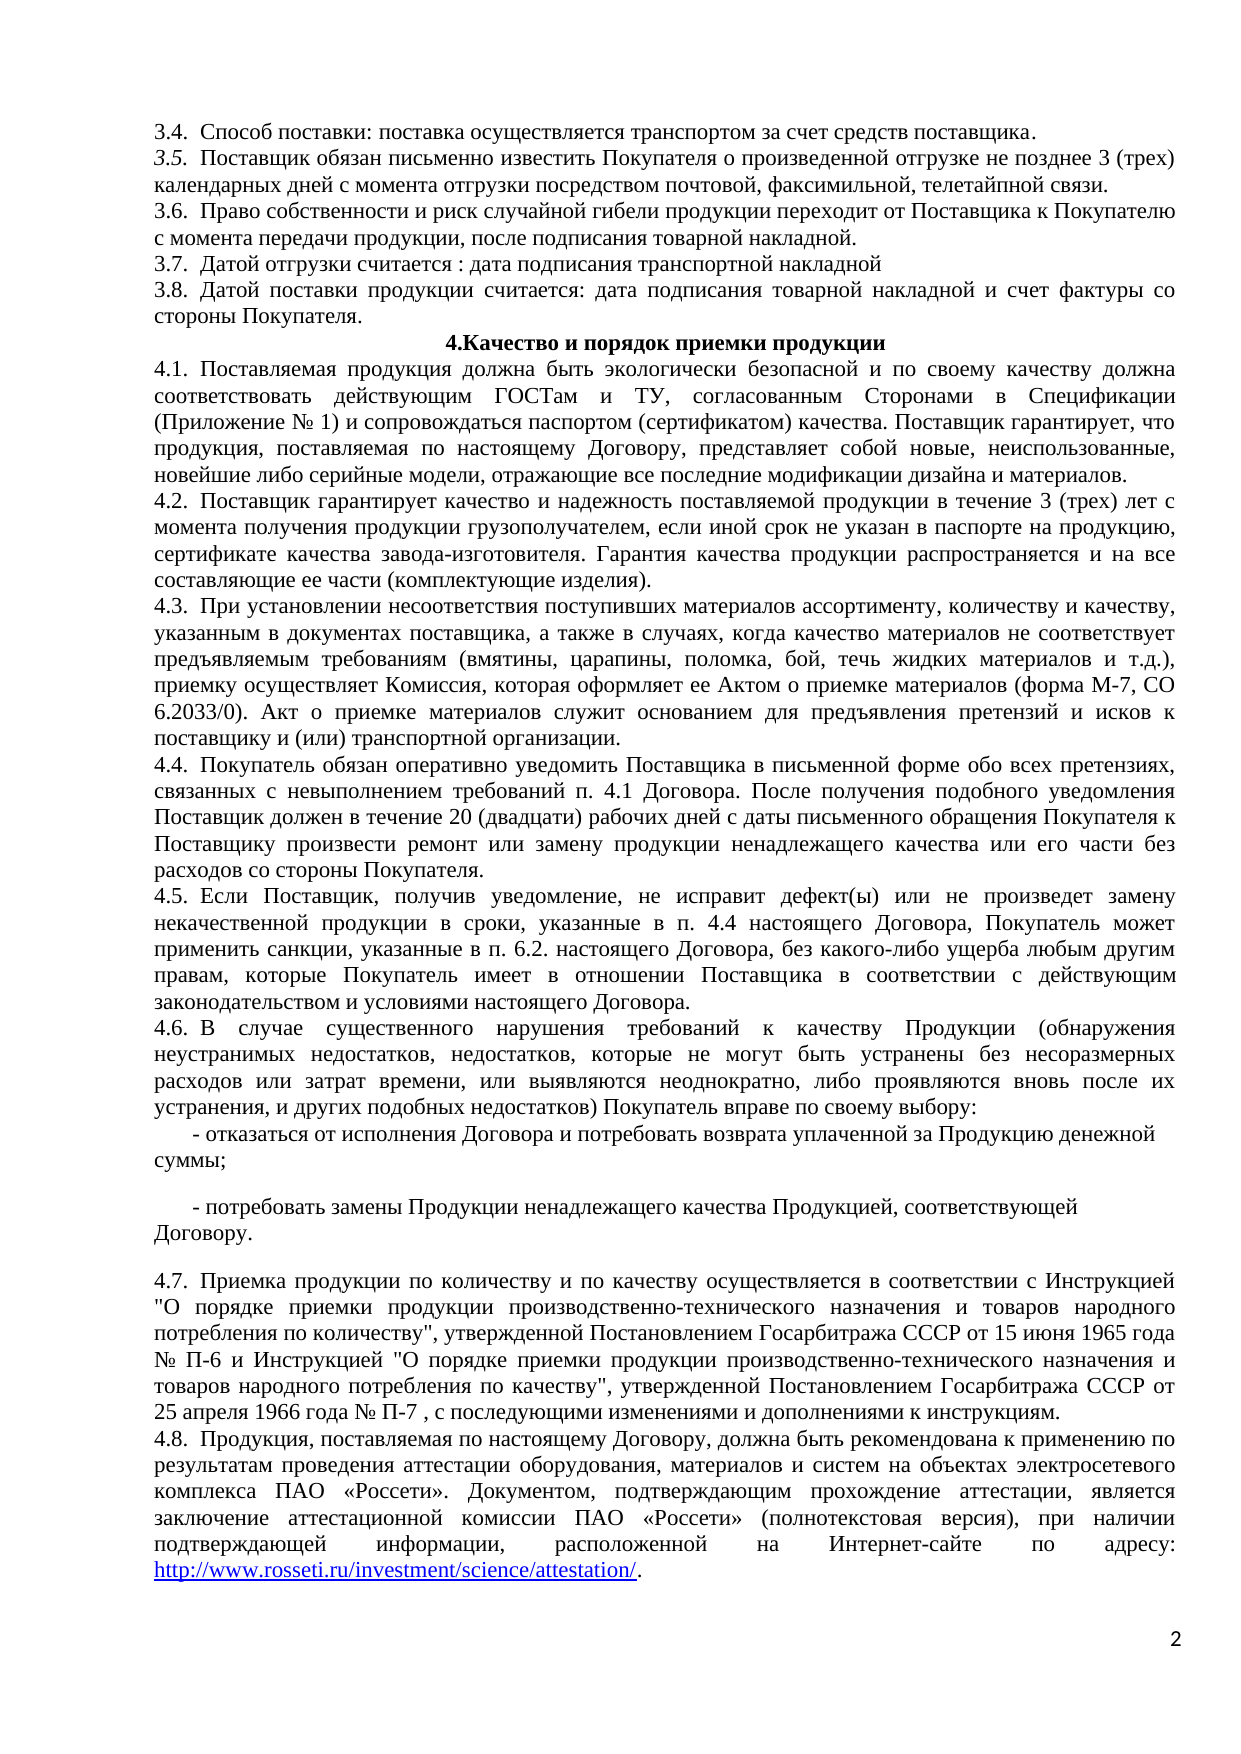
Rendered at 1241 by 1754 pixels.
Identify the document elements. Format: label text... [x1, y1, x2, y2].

list В случае существенного нарушения требований к качеству Продукции (обнаружения неустранимых недостатков, недостатков, которые не могут быть устранены без несоразмерных расходов или затрат времени, или выявляются неоднократно, либо проявляются вновь после их устранения, и других подобных недостатков) Покупатель вправе по своему выбору: [154, 1014, 1177, 1119]
list Если Поставщик, получив уведомление, не исправит дефект(ы) или не произведет замену некачественной продукции в сроки, указанные в п. 4.4 настоящего Договора, Покупатель может применить санкции, указанные в п. 6.2. настоящего Договора, без какого-либо ущерба любым другим правам, которые Покупатель имеет в отношении Поставщика в соответствии с действующим законодательством и условиями настоящего Договора. [154, 882, 1177, 1014]
list Покупатель обязан оперативно уведомить Поставщика в письменной форме обо всех претензиях, связанных с невыполнением требований п. 4.1 Договора. После получения подобного уведомления Поставщик должен в течение 20 (двадцати) рабочих дней с даты письменного обращения Покупателя к Поставщику произвести ремонт или замену продукции ненадлежащего качества или его части без расходов со стороны Покупателя. [154, 751, 1177, 882]
list Продукция, поставляемая по настоящему Договору, должна быть рекомендована к применению по результатам проведения аттестации оборудования, материалов и систем на объектах электросетевого комплекса ПАО «Россети». Документом, подтверждающим прохождение аттестации, является заключение аттестационной комиссии ПАО «Россети» (полнотекстовая версия), при наличии подтверждающей информации, расположенной на Интернет-сайте по адресу: http://www.rosseti.ru/investment/science/attestation/. [154, 1425, 1177, 1583]
list Поставщик обязан письменно известить Покупателя о произведенной отгрузке не позднее 3 (трех) календарных дней с момента отгрузки посредством почтовой, факсимильной, телетайпной связи. [154, 144, 1177, 197]
list Поставщик гарантирует качество и надежность поставляемой продукции в течение 3 (трех) лет с момента получения продукции грузополучателем, если иной срок не указан в паспорте на продукцию, сертификате качества завода-изготовителя. Гарантия качества продукции распространяется и на все составляющие ее части (комплектующие изделия). [154, 487, 1177, 592]
list Способ поставки: поставка осуществляется транспортом за счет средств поставщика. [154, 118, 1181, 144]
list Датой отгрузки считается : дата подписания транспортной накладной [154, 250, 1177, 276]
text - отказаться от исполнения Договора и потребовать возврата уплаченной за Продукцию денежной суммы; [154, 1119, 1177, 1172]
list Поставляемая продукция должна быть экологически безопасной и по своему качеству должна соответствовать действующим ГОСТам и ТУ, согласованным Сторонами в Спецификации (Приложение № 1) и сопровождаться паспортом (сертификатом) качества. Поставщик гарантирует, что продукция, поставляемая по настоящему Договору, представляет собой новые, неиспользованные, новейшие либо серийные модели, отражающие все последние модификации дизайна и материалов. [154, 355, 1177, 487]
list При установлении несоответствия поступивших материалов ассортименту, количеству и качеству, указанным в документах поставщика, а также в случаях, когда качество материалов не соответствует предъявляемым требованиям (вмятины, царапины, поломка, бой, течь жидких материалов и т.д.), приемку осуществляет Комиссия, которая оформляет ее Актом о приемке материалов (форма М-7, СО 6.2033/0). Акт о приемке материалов служит основанием для предъявления претензий и исков к поставщику и (или) транспортной организации. [154, 592, 1177, 751]
list Датой поставки продукции считается: дата подписания товарной накладной и счет фактуры со стороны Покупателя. [154, 276, 1177, 329]
list Приемка продукции по количеству и по качеству осуществляется в соответствии с Инструкцией "О порядке приемки продукции производственно-технического назначения и товаров народного потребления по количеству", утвержденной Постановлением Госарбитража СССР от 15 июня 1965 года № П-6 и Инструкцией "О порядке приемки продукции производственно-технического назначения и товаров народного потребления по качеству", утвержденной Постановлением Госарбитража СССР от 25 апреля 1966 года № П-7 , с последующими изменениями и дополнениями к инструкциям. [154, 1267, 1177, 1425]
text - потребовать замены Продукции ненадлежащего качества Продукцией, соответствующей Договору. [154, 1193, 1177, 1246]
list Право собственности и риск случайной гибели продукции переходит от Поставщика к Покупателю с момента передачи продукции, после подписания товарной накладной. [154, 197, 1177, 250]
list 4.Качество и порядок приемки продукции [116, 329, 1177, 355]
